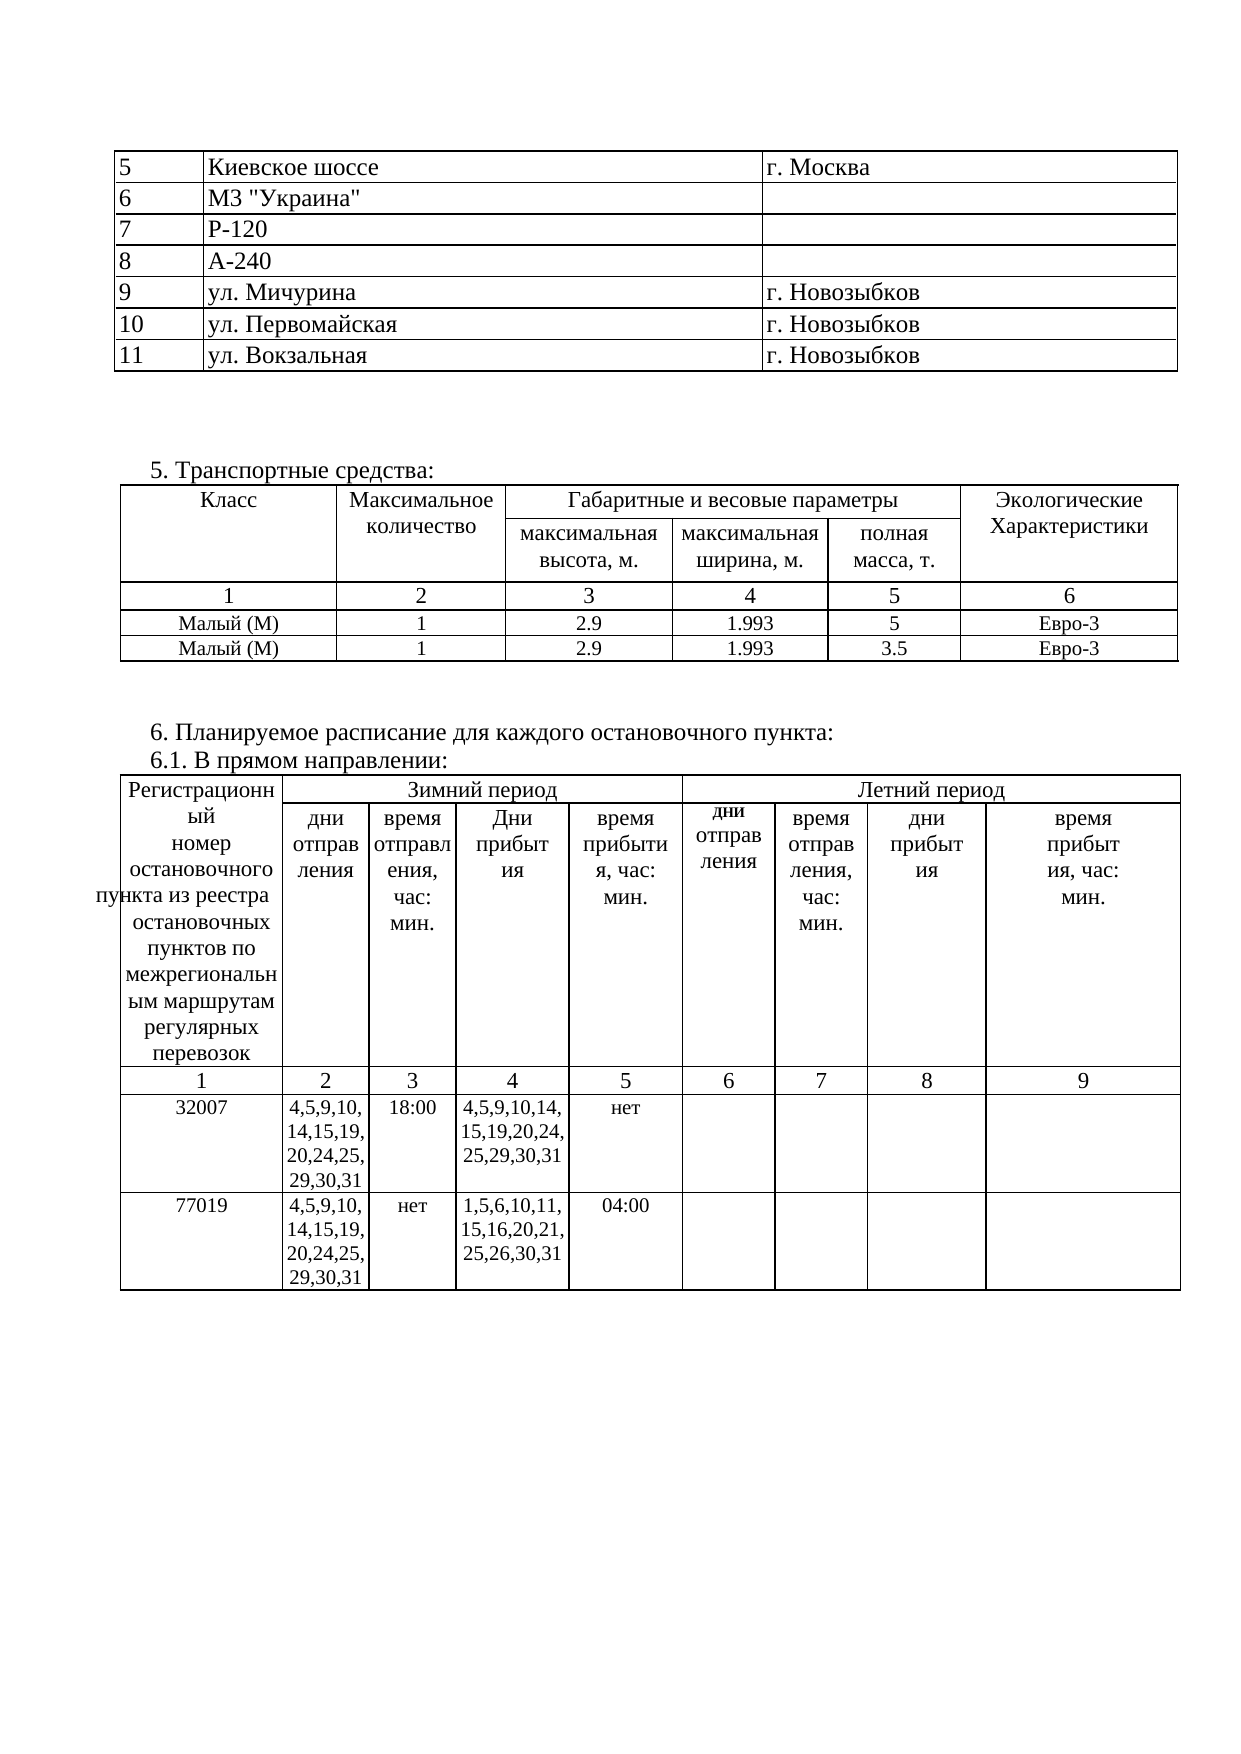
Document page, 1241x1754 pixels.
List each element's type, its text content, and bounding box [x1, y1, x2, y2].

table_cell [987, 1095, 1180, 1192]
table_cell 18:00 [370, 1095, 455, 1192]
table_cell дни отправ ления [283, 804, 368, 1066]
table_cell [683, 1095, 774, 1192]
table_cell 4,5,9,10,14,15,19,20,24,25,29,30,31 [457, 1095, 568, 1192]
table_cell 5 [829, 611, 960, 634]
table_cell 10 [115, 308, 203, 339]
table_cell 5 [829, 583, 960, 609]
table_cell [683, 1193, 774, 1289]
table_cell 4,5,9,10,14,15,19,20,24,25,29,30,31 [283, 1193, 368, 1289]
table_header Максимальное количество [337, 486, 505, 581]
table_cell 2 [337, 583, 505, 609]
table_cell [776, 1095, 867, 1192]
table_cell 2 [283, 1067, 368, 1094]
table_cell [868, 1095, 985, 1192]
table_header Габаритные и весовые параметры [506, 486, 960, 518]
table_header Экологические Характеристики [961, 486, 1177, 581]
table_cell время прибыти я, час: мин. [570, 804, 682, 1066]
table_cell 5 [115, 152, 203, 181]
table_cell 3 [506, 583, 672, 609]
table_cell 77019 [121, 1193, 282, 1289]
table_cell 9 [115, 277, 203, 307]
table_cell 1 [121, 1067, 282, 1094]
table_cell 3.5 [829, 636, 960, 660]
table_cell полная масса, т. [829, 519, 960, 581]
table_cell Киевское шоссе [204, 152, 762, 181]
table_cell 8 [868, 1067, 985, 1094]
table_cell [868, 1193, 985, 1289]
table_cell 8 [115, 245, 203, 276]
table_cell ул. Вокзальная [204, 340, 762, 370]
text 6. Планируемое расписание для каждого остановочного пункта: [150, 717, 1090, 746]
table_cell Евро-3 [961, 611, 1177, 634]
table_cell 32007 [121, 1095, 282, 1192]
table_cell ДНИ отправ ления [683, 804, 774, 1066]
table_cell 3 [370, 1067, 455, 1094]
table_cell 1 [337, 636, 505, 660]
table_cell 04:00 [570, 1193, 682, 1289]
table_cell [763, 213, 1177, 244]
table_cell время отправл ения, час: мин. [370, 804, 455, 1066]
table_cell 2.9 [506, 636, 672, 660]
table_cell время отправ ления, час: мин. [776, 804, 867, 1066]
table_cell [763, 244, 1177, 276]
table_cell Дни прибыт ия [457, 804, 568, 1066]
table_cell 1.993 [673, 611, 827, 634]
table_header Класс [121, 486, 336, 581]
table_cell 2.9 [506, 611, 672, 634]
table_cell 1.993 [673, 636, 827, 660]
table_cell [987, 1193, 1180, 1289]
table_cell Р-120 [204, 215, 762, 244]
table_cell М3 "Украина" [204, 183, 762, 213]
table_cell ул. Первомайская [204, 309, 762, 339]
table_cell 1 [121, 583, 336, 609]
table_cell 1 [337, 611, 505, 634]
table_header Зимний период [283, 776, 682, 802]
table_cell 9 [987, 1067, 1180, 1094]
table_cell г. Москва [763, 152, 1177, 181]
table_cell 7 [776, 1067, 867, 1094]
table_cell ул. Мичурина [204, 277, 762, 307]
table_cell 1,5,6,10,11,15,16,20,21,25,26,30,31 [457, 1193, 568, 1289]
table_cell г. Новозыбков [763, 276, 1177, 307]
table_header Регистрационный номер остановочного пункта из реестра остановочных пунктов по межрегиональным маршрутам регулярных перевозок [121, 776, 282, 1066]
table_cell [763, 181, 1177, 213]
table_cell нет [570, 1095, 682, 1192]
table_cell Малый (М) [121, 636, 336, 660]
table_cell 4 [457, 1067, 568, 1094]
table_cell [776, 1193, 867, 1289]
table_cell максимальная ширина, м. [673, 519, 827, 581]
table_cell время прибыт ия, час: мин. [987, 804, 1180, 1066]
text 5. Транспортные средства: [150, 456, 1090, 484]
table_cell г. Новозыбков [763, 339, 1177, 370]
table_cell нет [370, 1193, 455, 1289]
table_header Летний период [683, 776, 1180, 802]
table_cell Малый (М) [121, 611, 336, 634]
table_cell 4 [673, 583, 827, 609]
table_cell 5 [570, 1067, 682, 1094]
table_cell 7 [115, 214, 203, 244]
table_cell 4,5,9,10,14,15,19,20,24,25,29,30,31 [283, 1095, 368, 1192]
table_cell 6 [115, 183, 203, 213]
table_cell Евро-3 [961, 636, 1177, 660]
table_cell 6 [961, 583, 1177, 609]
table_cell максимальная высота, м. [506, 519, 672, 581]
table_cell 11 [115, 340, 203, 370]
table_cell 6 [683, 1067, 774, 1094]
text 6.1. В прямом направлении: [150, 746, 1090, 774]
table_cell дни прибыт ия [868, 804, 985, 1066]
table_cell г. Новозыбков [763, 307, 1177, 339]
table_cell А-240 [204, 246, 762, 276]
